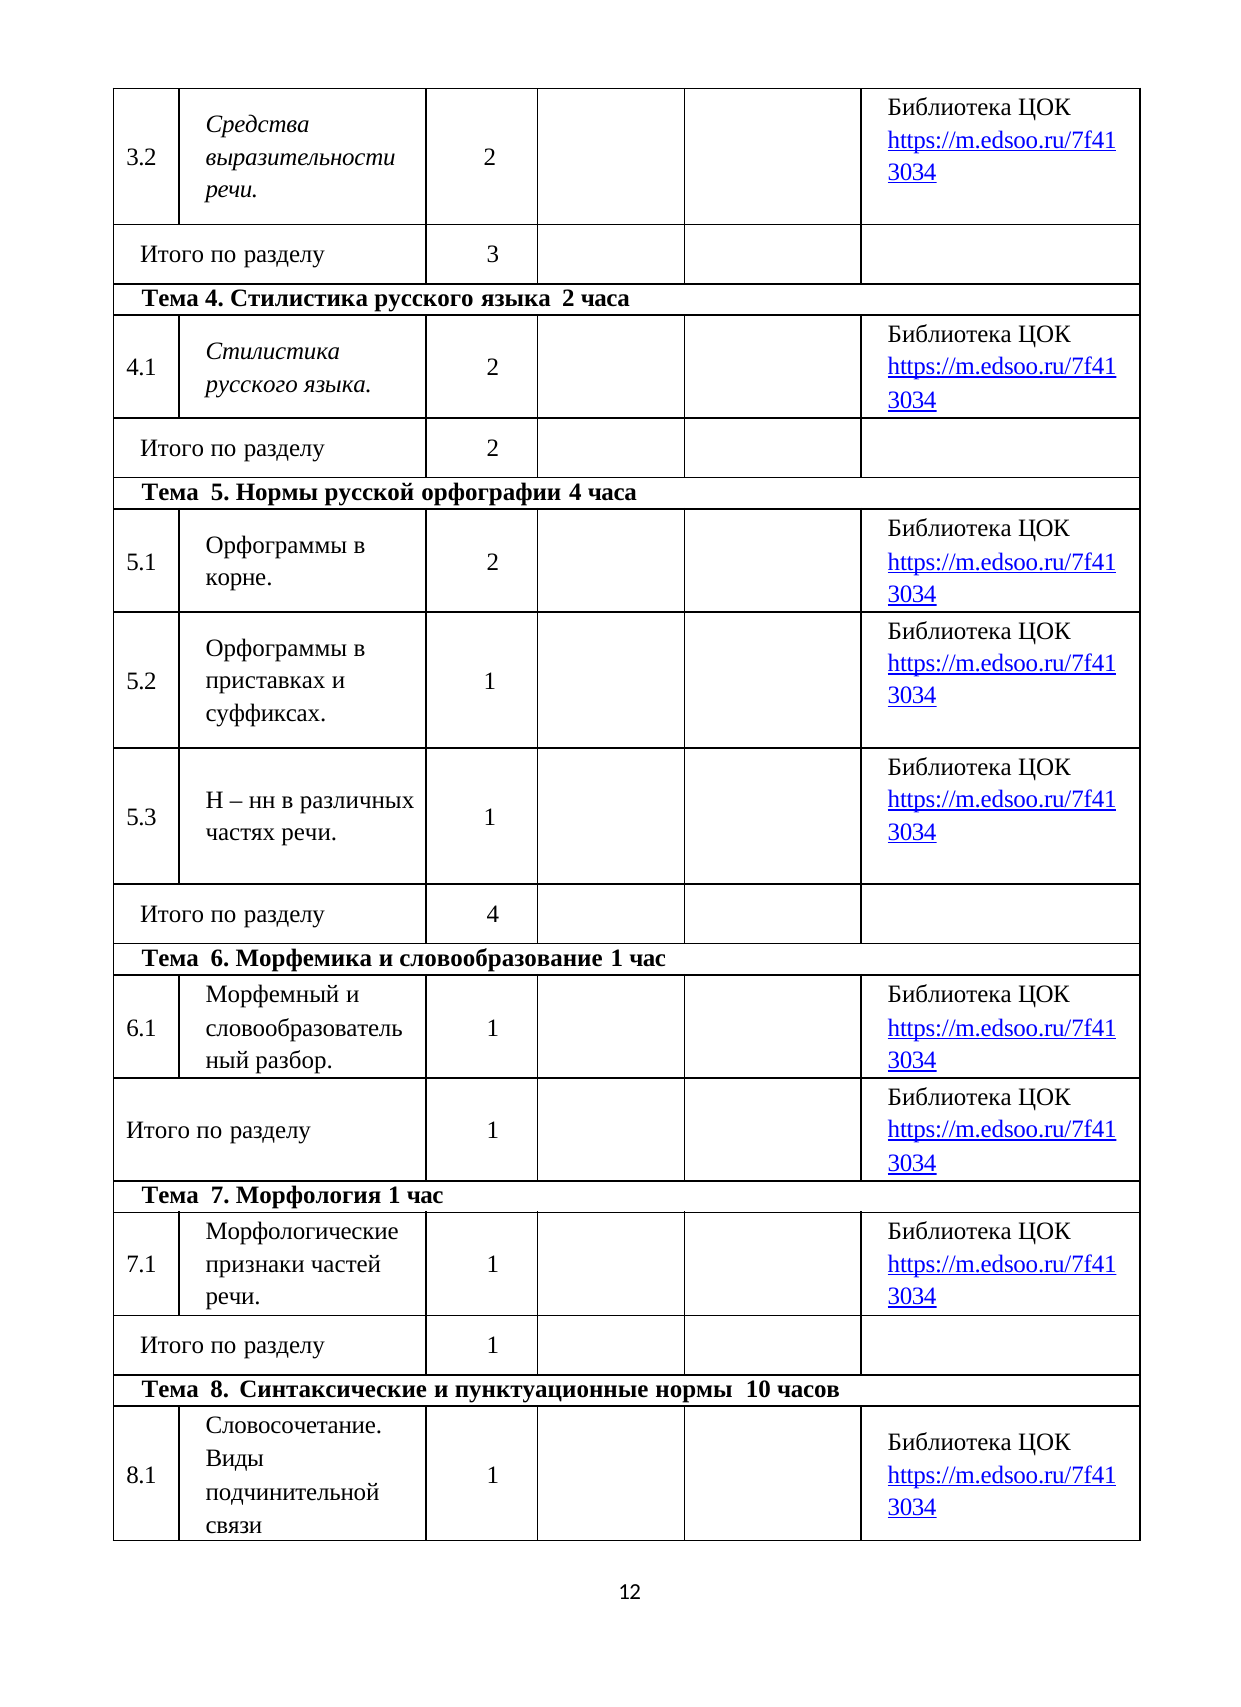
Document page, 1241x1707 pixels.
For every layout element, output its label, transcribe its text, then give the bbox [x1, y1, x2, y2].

table_cell 5.3 [114, 749, 178, 883]
table_cell Итого по разделу [114, 419, 425, 477]
table_cell Библиотека ЦОК https://m.edsoo.ru/7f41 3034 [862, 613, 1139, 747]
table_cell [538, 749, 684, 883]
table_cell Библиотека ЦОК https://m.edsoo.ru/7f41 3034 [862, 510, 1139, 611]
table_cell [862, 419, 1139, 477]
table_cell [685, 1213, 860, 1315]
table_cell Морфемный и словообразователь ный разбор. [180, 976, 425, 1077]
table_cell [685, 316, 860, 417]
table_cell Тема 4. Стилистика русского языка 2 часа [114, 285, 1139, 314]
table_cell Итого по разделу [114, 1316, 425, 1374]
table_cell [862, 225, 1139, 283]
table_cell 6.1 [114, 976, 178, 1077]
table_cell 1 [427, 976, 537, 1077]
table_cell Тема 8. Синтаксические и пунктуационные нормы 10 часов [114, 1376, 1139, 1405]
table_cell [685, 510, 860, 611]
table_cell Итого по разделу [114, 1079, 425, 1180]
table_cell Тема 7. Морфология 1 час [114, 1182, 1139, 1211]
table_cell [538, 1316, 684, 1374]
table_cell 2 [427, 419, 537, 477]
table_cell 1 [427, 749, 537, 883]
table_header [685, 89, 860, 223]
table_cell 4.1 [114, 316, 178, 417]
table_cell 5.2 [114, 613, 178, 747]
table_cell Стилистика русского языка. [180, 316, 425, 417]
table_cell [685, 976, 860, 1077]
table_cell Тема 6. Морфемика и словообразование 1 час [114, 944, 1139, 974]
table_cell [685, 225, 860, 283]
table_cell [685, 1079, 860, 1180]
table_cell Итого по разделу [114, 225, 425, 283]
table_header 3.2 [114, 89, 178, 223]
table_cell Морфологические признаки частей речи. [180, 1213, 425, 1315]
table_cell [685, 1316, 860, 1374]
table_cell [538, 510, 684, 611]
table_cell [862, 1407, 1139, 1540]
table_cell Библиотека ЦОК https://m.edsoo.ru/7f41 3034 [862, 1079, 1139, 1180]
table_cell [538, 1213, 684, 1315]
table_header [538, 89, 684, 223]
table_cell [685, 885, 860, 943]
table_cell 4 [427, 885, 537, 943]
table_cell Библиотека ЦОК https://m.edsoo.ru/7f41 3034 [862, 1213, 1139, 1315]
table_cell [685, 749, 860, 883]
table_cell 1 [427, 1316, 537, 1374]
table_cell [862, 316, 1139, 417]
table_cell 3 [427, 225, 537, 283]
table_cell [538, 1407, 684, 1540]
table_cell [538, 419, 684, 477]
table_cell [685, 1407, 860, 1540]
table_cell 1 [427, 1407, 537, 1540]
table_cell [538, 613, 684, 747]
table_cell [538, 316, 684, 417]
table_header Библиотека ЦОК https://m.edsoo.ru/7f41 3034 [862, 89, 1139, 223]
table_cell Тема 5. Нормы русской орфографии 4 часа [114, 478, 1139, 508]
table_cell 1 [427, 1213, 537, 1315]
table_cell 2 [427, 316, 537, 417]
table_header Средства выразительности речи. [180, 89, 425, 223]
table_cell 5.1 [114, 510, 178, 611]
table_cell 1 [427, 1079, 537, 1180]
table_cell Орфограммы в приставках и суффиксах. [180, 613, 425, 747]
table_cell Словосочетание. Виды подчинительной связи [180, 1407, 425, 1540]
table_header 2 [427, 89, 537, 223]
table_cell [538, 225, 684, 283]
table_cell [685, 613, 860, 747]
table_cell [538, 885, 684, 943]
table_cell [685, 419, 860, 477]
table_cell Орфограммы в корне. [180, 510, 425, 611]
table_cell Н – нн в различных частях речи. [180, 749, 425, 883]
table_cell Итого по разделу [114, 885, 425, 943]
table_cell [538, 976, 684, 1077]
table_cell 7.1 [114, 1213, 178, 1315]
table_cell 1 [427, 613, 537, 747]
table_cell [862, 1316, 1139, 1374]
table_cell Библиотека ЦОК https://m.edsoo.ru/7f41 3034 [862, 976, 1139, 1077]
table_cell [862, 885, 1139, 943]
table_cell 8.1 [114, 1407, 178, 1540]
table_cell [538, 1079, 684, 1180]
table_cell 2 [427, 510, 537, 611]
table_cell Библиотека ЦОК https://m.edsoo.ru/7f41 3034 [862, 749, 1139, 883]
